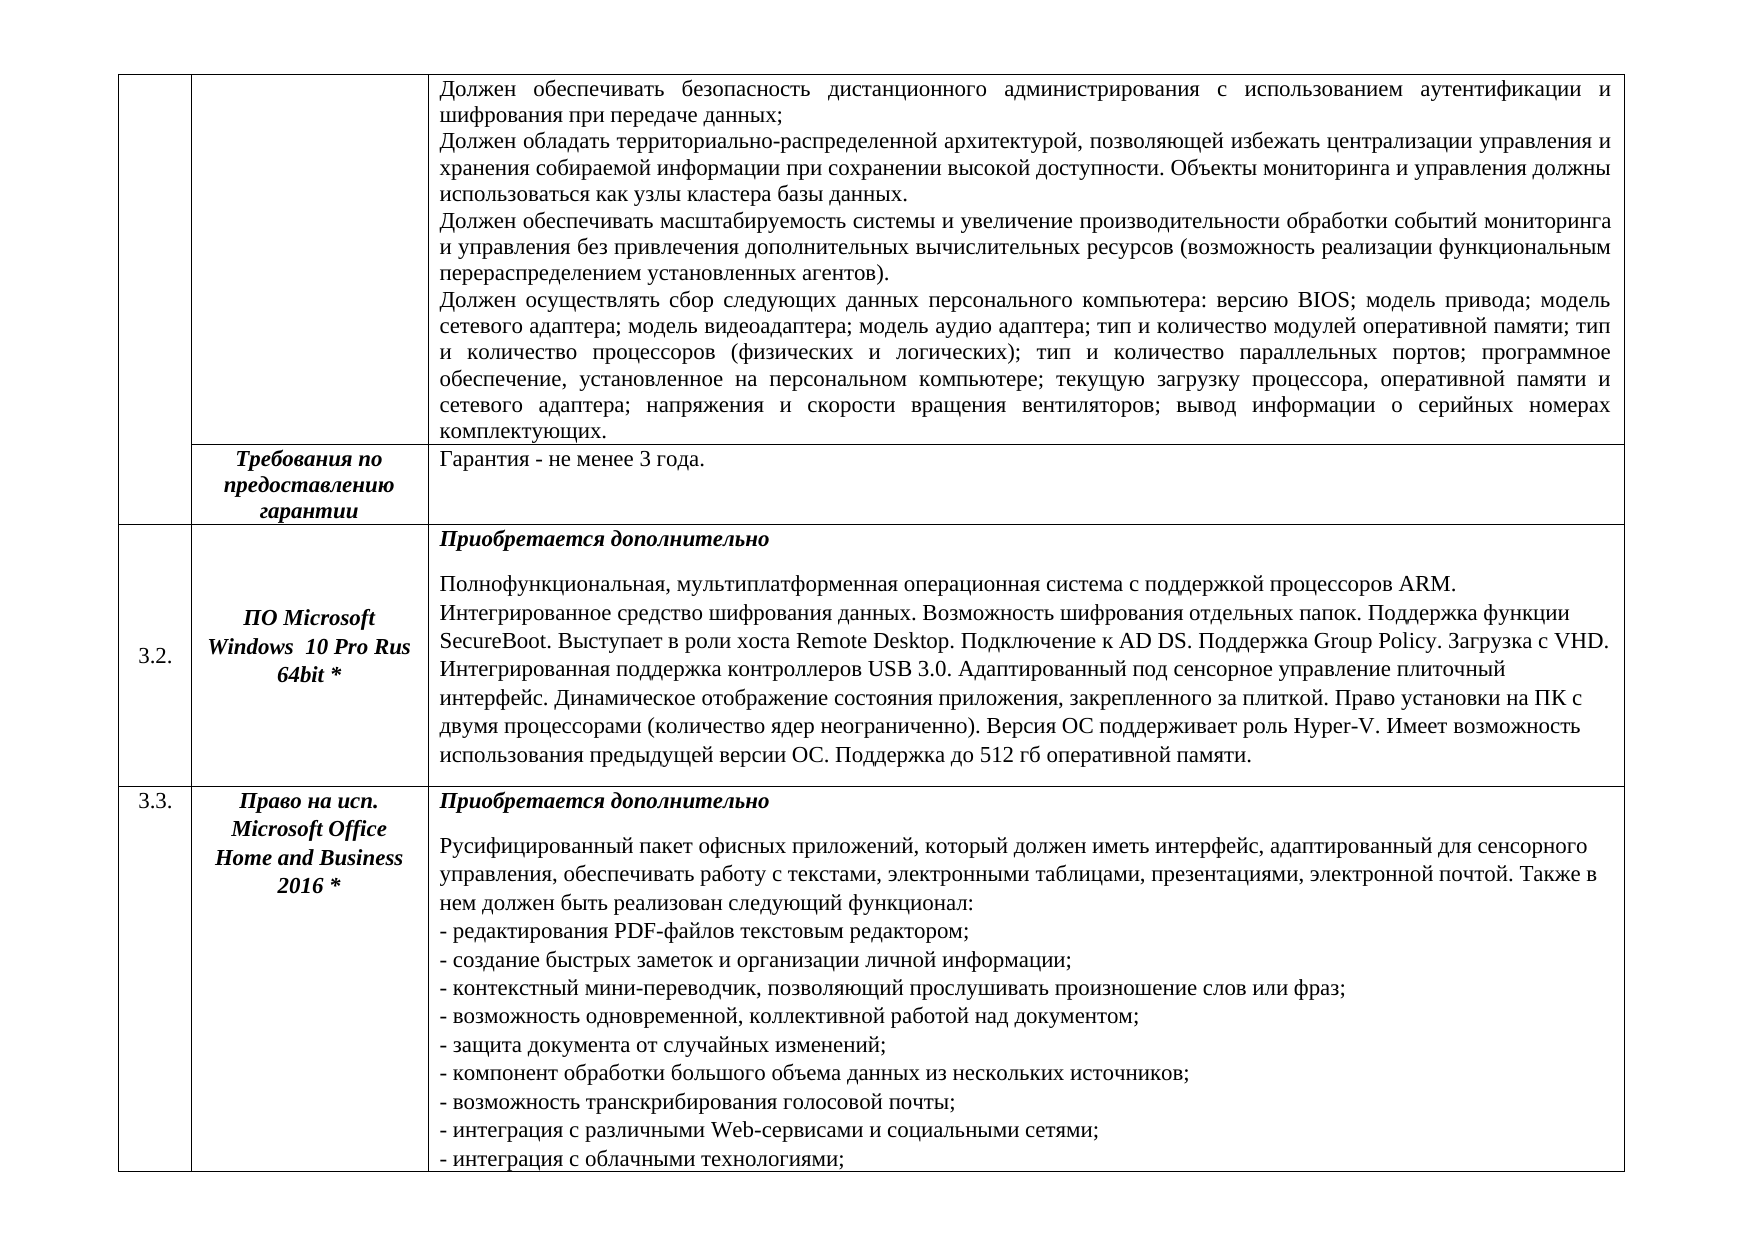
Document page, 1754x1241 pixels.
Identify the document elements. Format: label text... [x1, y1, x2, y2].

table_cell Приобретается дополнительно Полнофункциональная, мультиплатформенная операционная система с поддержкой процессоров ARM. Интегрированное средство шифрования данных. Возможность шифрования отдельных папок. Поддержка функции SecureBoot. Выступает в роли хоста Remote Desktop. Подключение к AD DS. Поддержка Group Policy. Загрузка с VHD. Интегрированная поддержка контроллеров USB 3.0. Адаптированный под сенсорное управление плиточный интерфейс. Динамическое отображение состояния приложения, закрепленного за плиткой. Право установки на ПК с двумя процессорами (количество ядер неограниченно). Версия ОС поддерживает роль Hyper-V. Имеет возможность использования предыдущей версии ОС. Поддержка до 512 гб оперативной памяти. [429, 525, 1624, 786]
table_cell Гарантия - не менее 3 года. [429, 445, 1624, 524]
table_cell Требования по предоставлению гарантии [192, 445, 428, 524]
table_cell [429, 787, 1624, 1171]
table_cell ПО Microsoft Windows 10 Pro Rus 64bit * [192, 525, 428, 786]
table_cell 3.2. [119, 525, 191, 786]
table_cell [192, 787, 428, 1171]
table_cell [192, 75, 428, 444]
table_cell 3.3. [119, 787, 191, 1171]
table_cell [429, 75, 1624, 444]
